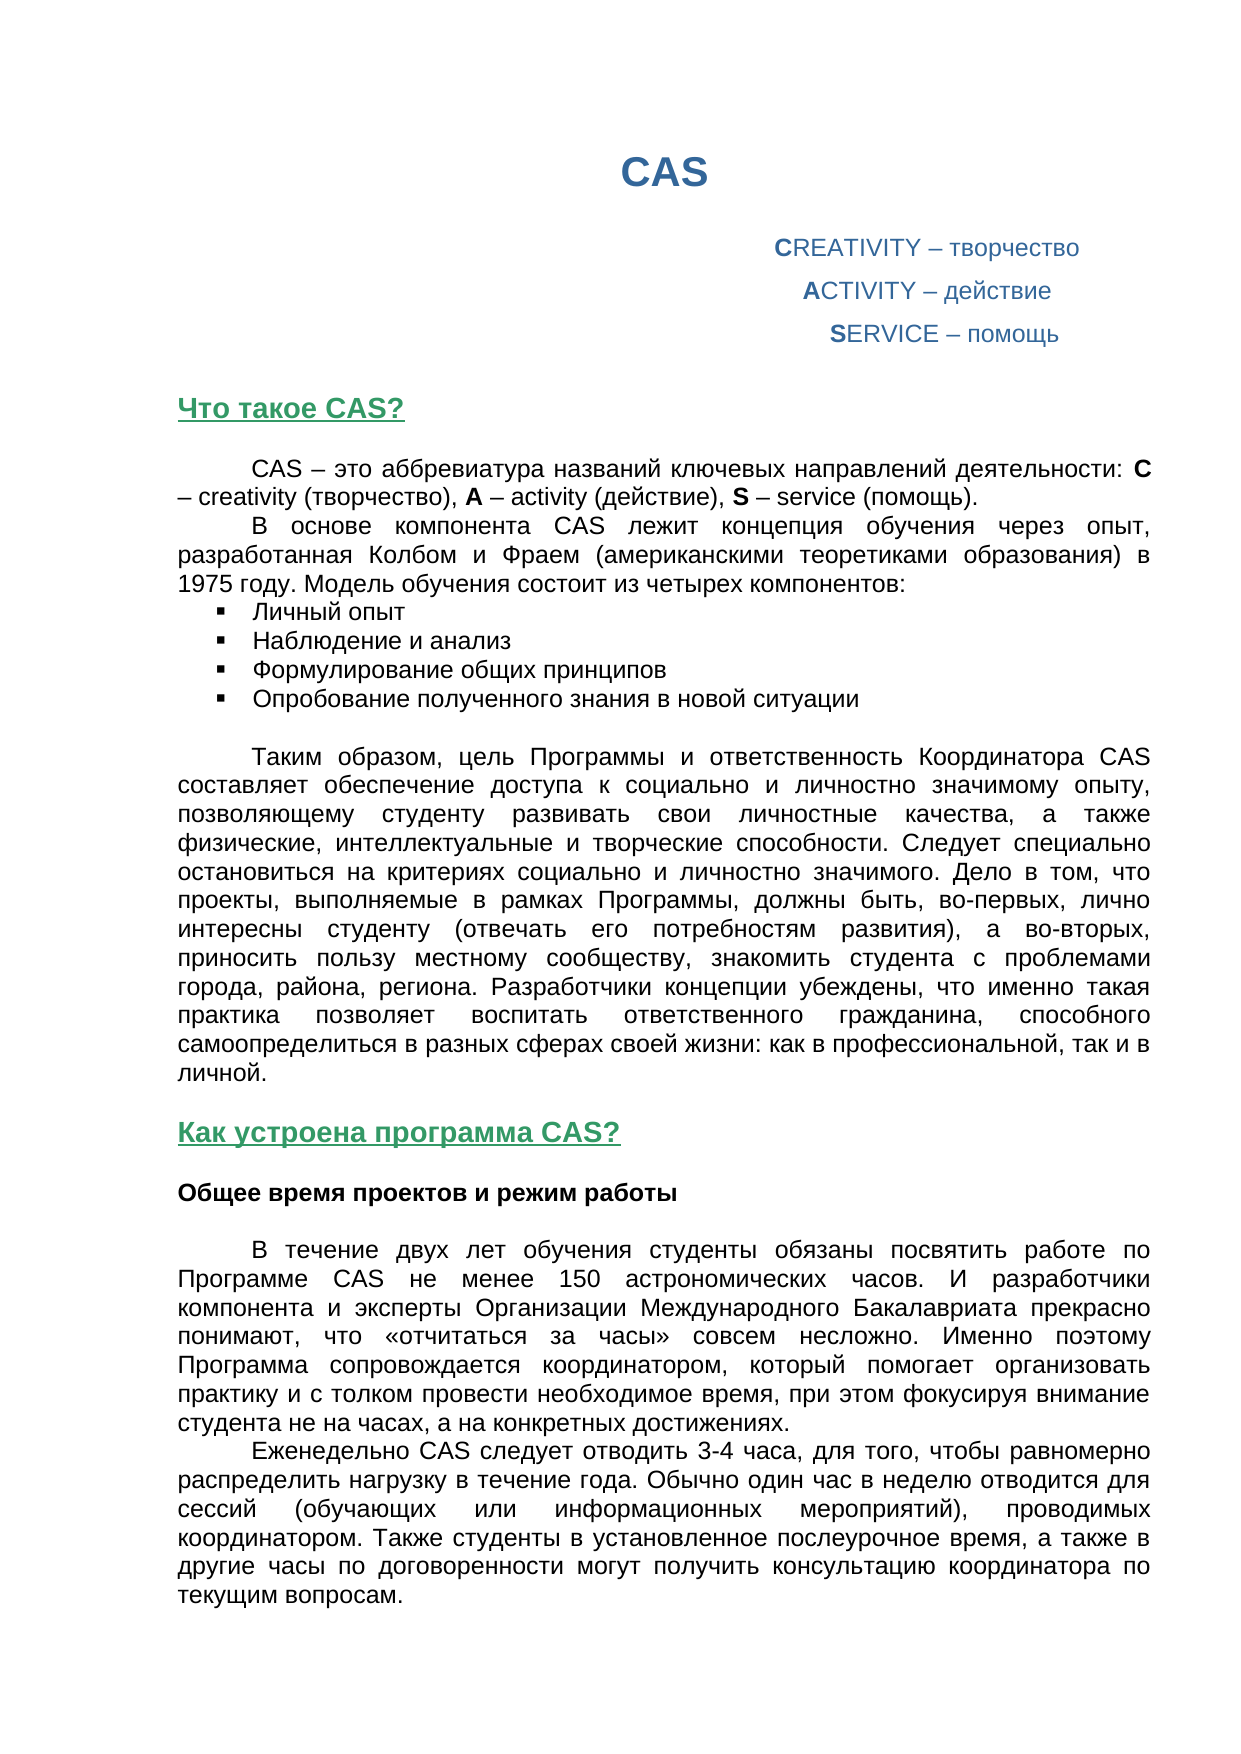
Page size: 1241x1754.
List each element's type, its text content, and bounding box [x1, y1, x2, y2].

text В основе компонента CAS лежит концепция обучения через опыт, разработанная Колбом и Фраем (американскими теоретиками образования) в 1975 году. Модель обучения состоит из четырех компонентов: [177, 511, 1152, 597]
text CAS – это аббревиатура названий ключевых направлений деятельности: C – creativity (творчество), A – activity (действие), S – service (помощь). [177, 454, 1152, 511]
text Как устроена программа CAS? [177, 1115, 1152, 1149]
text CAS [177, 147, 1152, 195]
text CREATIVITY – творчество [702, 233, 1152, 262]
list Личный опыт [215, 597, 1152, 626]
list Опробование полученного знания в новой ситуации [215, 684, 1152, 713]
text ACTIVITY – действие [702, 276, 1152, 305]
list Формулирование общих принципов [215, 655, 1152, 684]
text Общее время проектов и режим работы [177, 1178, 1152, 1206]
text Таким образом, цель Программы и ответственность Координатора CAS составляет обеспечение доступа к социально и личностно значимому опыту, позволяющему студенту развивать свои личностные качества, а также физические, интеллектуальные и творческие способности. Следует специально остановиться на критериях социально и личностно значимого. Дело в том, что проекты, выполняемые в рамках Программы, должны быть, во-первых, лично интересны студенту (отвечать его потребностям развития), а во-вторых, приносить пользу местному сообществу, знакомить студента с проблемами города, района, региона. Разработчики концепции убеждены, что именно такая практика позволяет воспитать ответственного гражданина, способного самоопределиться в разных сферах своей жизни: как в профессиональной, так и в личной. [177, 742, 1152, 1087]
list Наблюдение и анализ [215, 626, 1152, 655]
text Что такое CAS? [177, 391, 1152, 425]
text Еженедельно CAS следует отводить 3-4 часа, для того, чтобы равномерно распределить нагрузку в течение года. Обычно один час в неделю отводится для сессий (обучающих или информационных мероприятий), проводимых координатором. Также студенты в установленное послеурочное время, а также в другие часы по договоренности могут получить консультацию координатора по текущим вопросам. [177, 1436, 1152, 1609]
text В течение двух лет обучения студенты обязаны посвятить работе по Программе CAS не менее 150 астрономических часов. И разработчики компонента и эксперты Организации Международного Бакалавриата прекрасно понимают, что «отчитаться за часы» совсем несложно. Именно поэтому Программа сопровождается координатором, который помогает организовать практику и с толком провести необходимое время, при этом фокусируя внимание студента не на часах, а на конкретных достижениях. [177, 1235, 1152, 1436]
text SERVICE – помощь [702, 319, 1152, 348]
